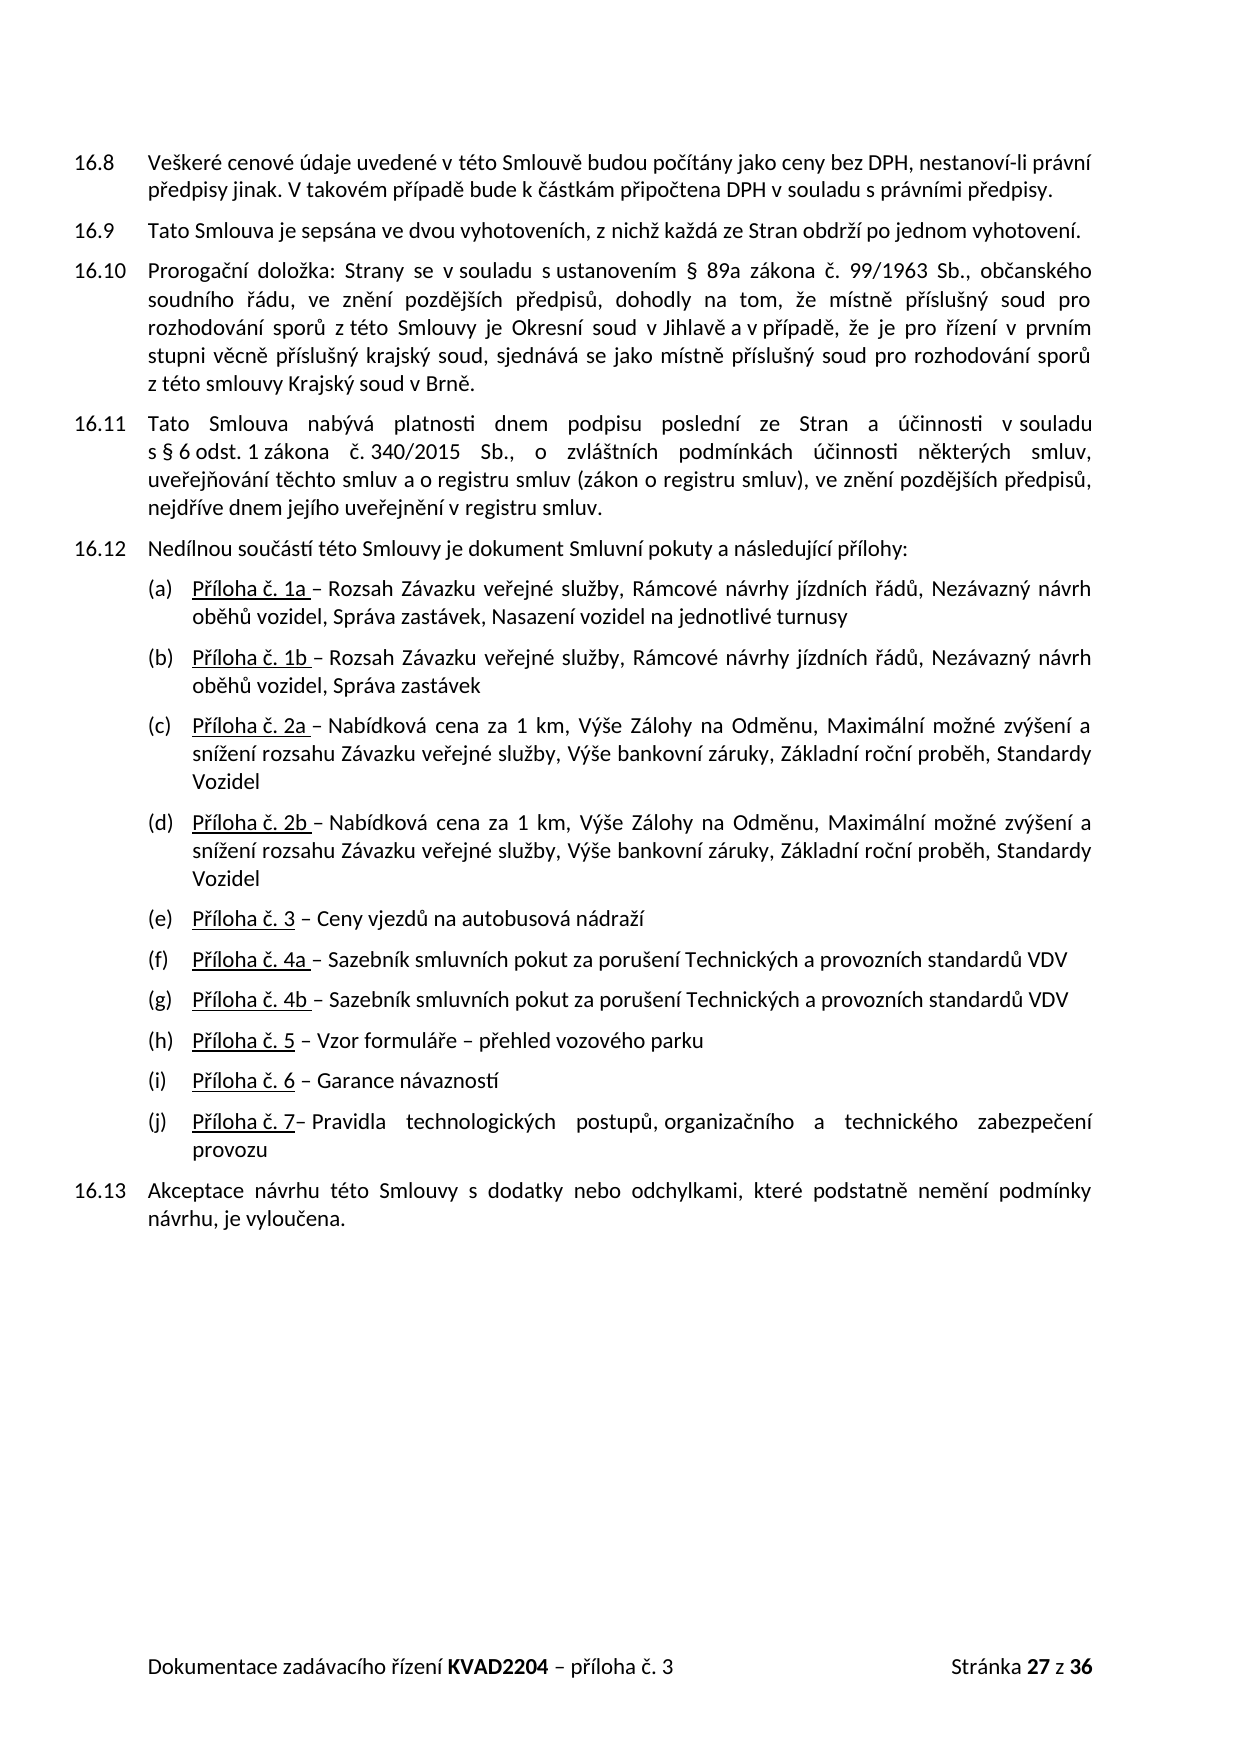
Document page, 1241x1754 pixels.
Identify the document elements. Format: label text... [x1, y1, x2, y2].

text Příloha č. 2a – Nabídková cena za 1 km, Výše Zálohy na Odměnu, Maximální možné zvýšení a snížení rozsahu Závazku veřejné služby, Výše bankovní záruky, Základní roční proběh, Standardy Vozidel [148, 711, 1093, 796]
text Příloha č. 4b – Sazebník smluvních pokut za porušení Technických a provozních standardů VDV [148, 986, 1093, 1014]
text Příloha č. 6 – Garance návazností [148, 1067, 1093, 1095]
text Tato Smlouva je sepsána ve dvou vyhotoveních, z nichž každá ze Stran obdrží po jednom vyhotovení. [74, 216, 1093, 244]
text Tato Smlouva nabývá platnosti dnem podpisu poslední ze Stran a účinnosti v souladu s § 6 odst. 1 zákona č. 340/2015 Sb., o zvláštních podmínkách účinnosti některých smluv, uveřejňování těchto smluv a o registru smluv (zákon o registru smluv), ve znění pozdějších předpisů, nejdříve dnem jejího uveřejnění v registru smluv. [74, 409, 1093, 521]
text Příloha č. 5 – Vzor formuláře – přehled vozového parku [148, 1026, 1093, 1054]
text Prorogační doložka: Strany se v souladu s ustanovením § 89a zákona č. 99/1963 Sb., občanského soudního řádu, ve znění pozdějších předpisů, dohodly na tom, že místně příslušný soud pro rozhodování sporů z této Smlouvy je Okresní soud v Jihlavě a v případě, že je pro řízení v prvním stupni věcně příslušný krajský soud, sjednává se jako místně příslušný soud pro rozhodování sporů z této smlouvy Krajský soud v Brně. [74, 257, 1093, 397]
text Nedílnou součástí této Smlouvy je dokument Smluvní pokuty a následující přílohy: [74, 534, 1093, 562]
text Akceptace návrhu této Smlouvy s dodatky nebo odchylkami, které podstatně nemění podmínky návrhu, je vyloučena. [74, 1176, 1093, 1232]
text Příloha č. 1b – Rozsah Závazku veřejné služby, Rámcové návrhy jízdních řádů, Nezávazný návrh oběhů vozidel, Správa zastávek [148, 643, 1093, 699]
text Příloha č. 2b – Nabídková cena za 1 km, Výše Zálohy na Odměnu, Maximální možné zvýšení a snížení rozsahu Závazku veřejné služby, Výše bankovní záruky, Základní roční proběh, Standardy Vozidel [148, 808, 1093, 892]
text Příloha č. 7– Pravidla technologických postupů, organizačního a technického zabezpečení provozu [148, 1107, 1093, 1163]
text Příloha č. 4a – Sazebník smluvních pokut za porušení Technických a provozních standardů VDV [148, 945, 1093, 973]
text Příloha č. 3 – Ceny vjezdů na autobusová nádraží [148, 904, 1093, 933]
text Veškeré cenové údaje uvedené v této Smlouvě budou počítány jako ceny bez DPH, nestanoví-li právní předpisy jinak. V takovém případě bude k částkám připočtena DPH v souladu s právními předpisy. [74, 148, 1093, 204]
text Příloha č. 1a – Rozsah Závazku veřejné služby, Rámcové návrhy jízdních řádů, Nezávazný návrh oběhů vozidel, Správa zastávek, Nasazení vozidel na jednotlivé turnusy [148, 574, 1093, 630]
